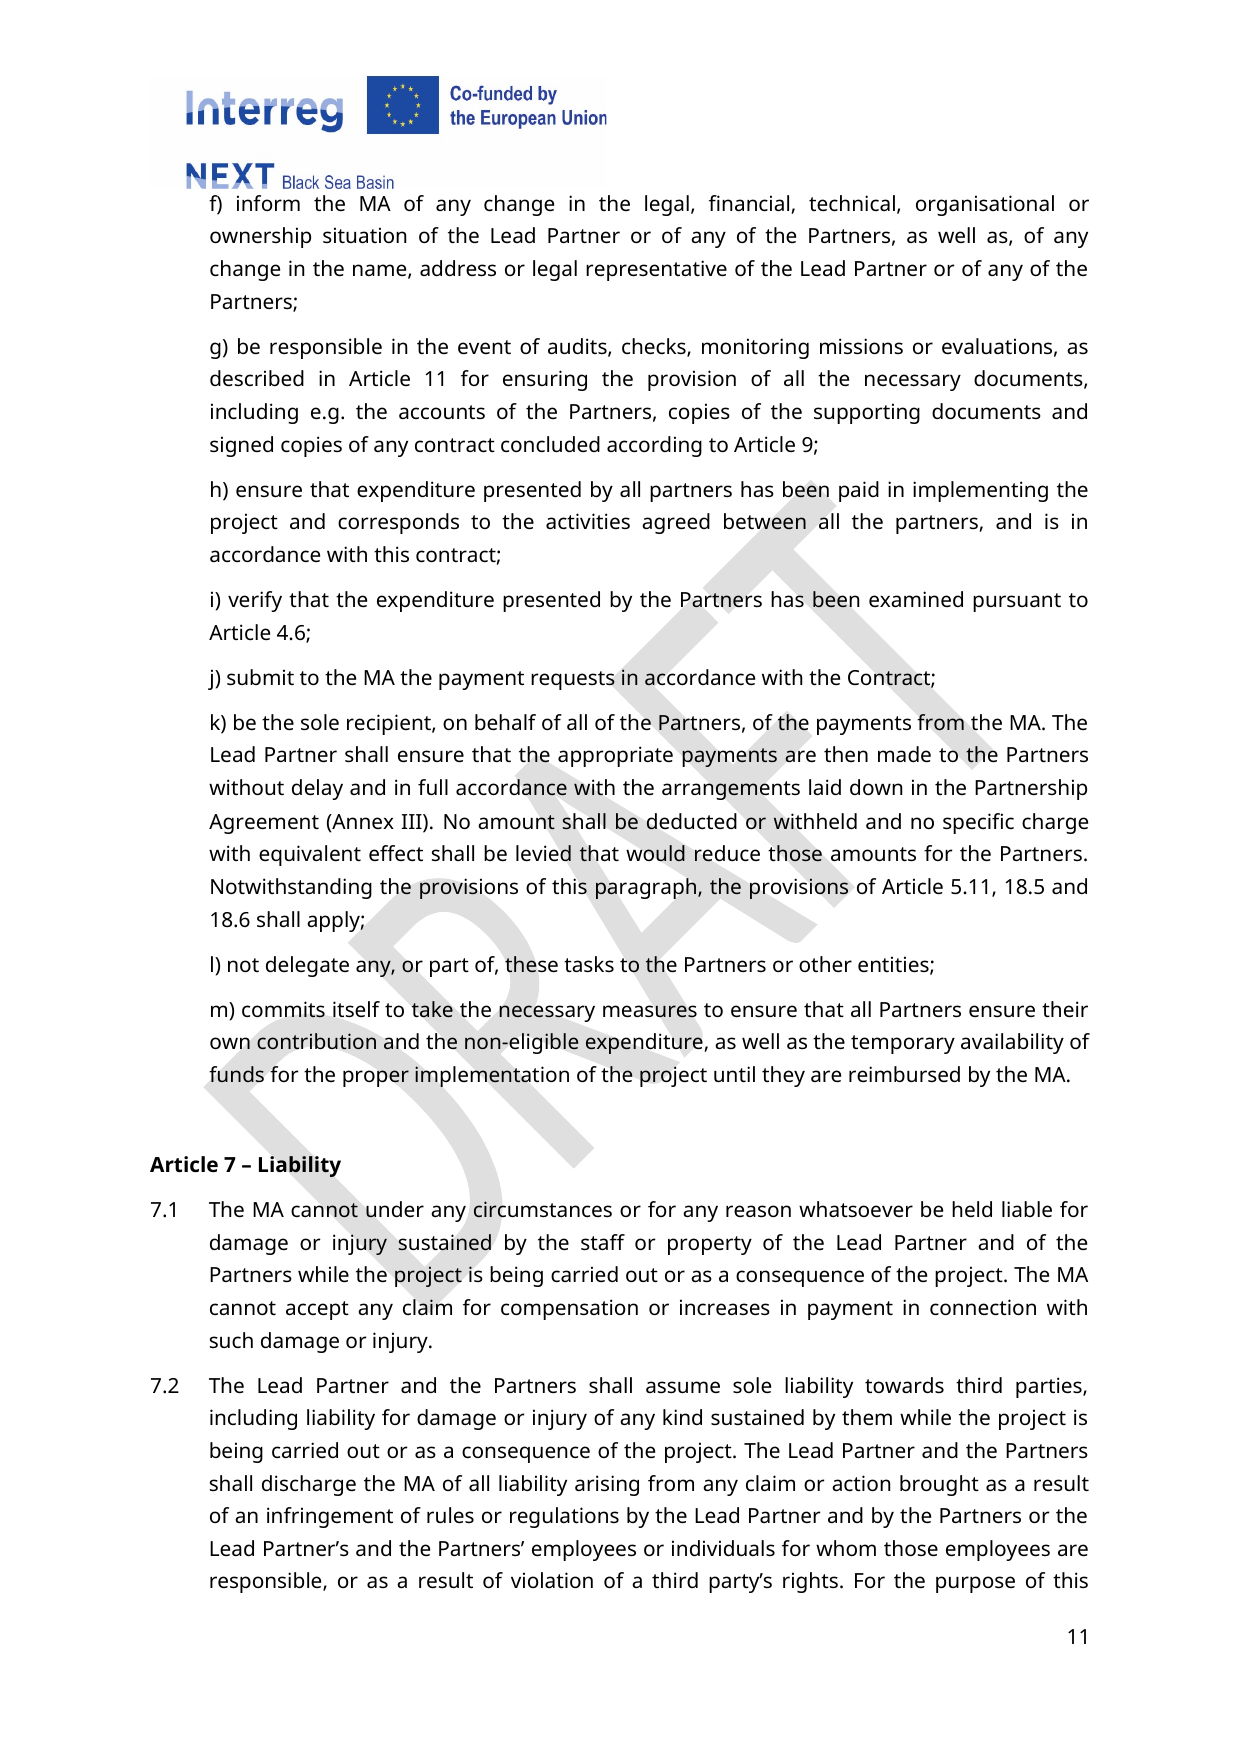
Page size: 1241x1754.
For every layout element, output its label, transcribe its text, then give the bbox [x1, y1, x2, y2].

text h) ensure that expenditure presented by all partners has been paid in implementing the project and corresponds to the activities agreed between all the partners, and is in accordance with this contract; [209, 475, 1090, 568]
text g) be responsible in the event of audits, checks, monitoring missions or evaluations, as described in Article 11 for ensuring the provision of all the necessary documents, including e.g. the accounts of the Partners, copies of the supporting documents and signed copies of any contract concluded according to Article 9; [209, 332, 1090, 458]
text f) inform the MA of any change in the legal, financial, technical, organisational or ownership situation of the Lead Partner or of any of the Partners, as well as, of any change in the name, address or legal representative of the Lead Partner or of any of the Partners; [209, 189, 1090, 315]
text k) be the sole recipient, on behalf of all of the Partners, of the payments from the MA. The Lead Partner shall ensure that the appropriate payments are then made to the Partners without delay and in full accordance with the arrangements laid down in the Partnership Agreement (Annex III). No amount shall be deducted or withheld and no specific charge with equivalent effect shall be levied that would reduce those amounts for the Partners. Notwithstanding the provisions of this paragraph, the provisions of Article 5.11, 18.5 and 18.6 shall apply; [209, 708, 1090, 933]
text Article 7 – Liability [150, 1150, 1090, 1179]
text l) not delegate any, or part of, these tasks to the Partners or other entities; [209, 950, 1090, 978]
text i) verify that the expenditure presented by the Partners has been examined pursuant to Article 4.6; [209, 585, 1090, 646]
text j) submit to the MA the payment requests in accordance with the Contract; [209, 663, 1090, 691]
picture [150, 75, 607, 189]
text m) commits itself to take the necessary measures to ensure that all Partners ensure their own contribution and the non-eligible expenditure, as well as the temporary availability of funds for the proper implementation of the project until they are reimbursed by the MA. [209, 995, 1090, 1088]
list The MA cannot under any circumstances or for any reason whatsoever be held liable for damage or injury sustained by the staff or property of the Lead Partner and of the Partners while the project is being carried out or as a consequence of the project. The MA cannot accept any claim for compensation or increases in payment in connection with such damage or injury. [150, 1195, 1090, 1354]
